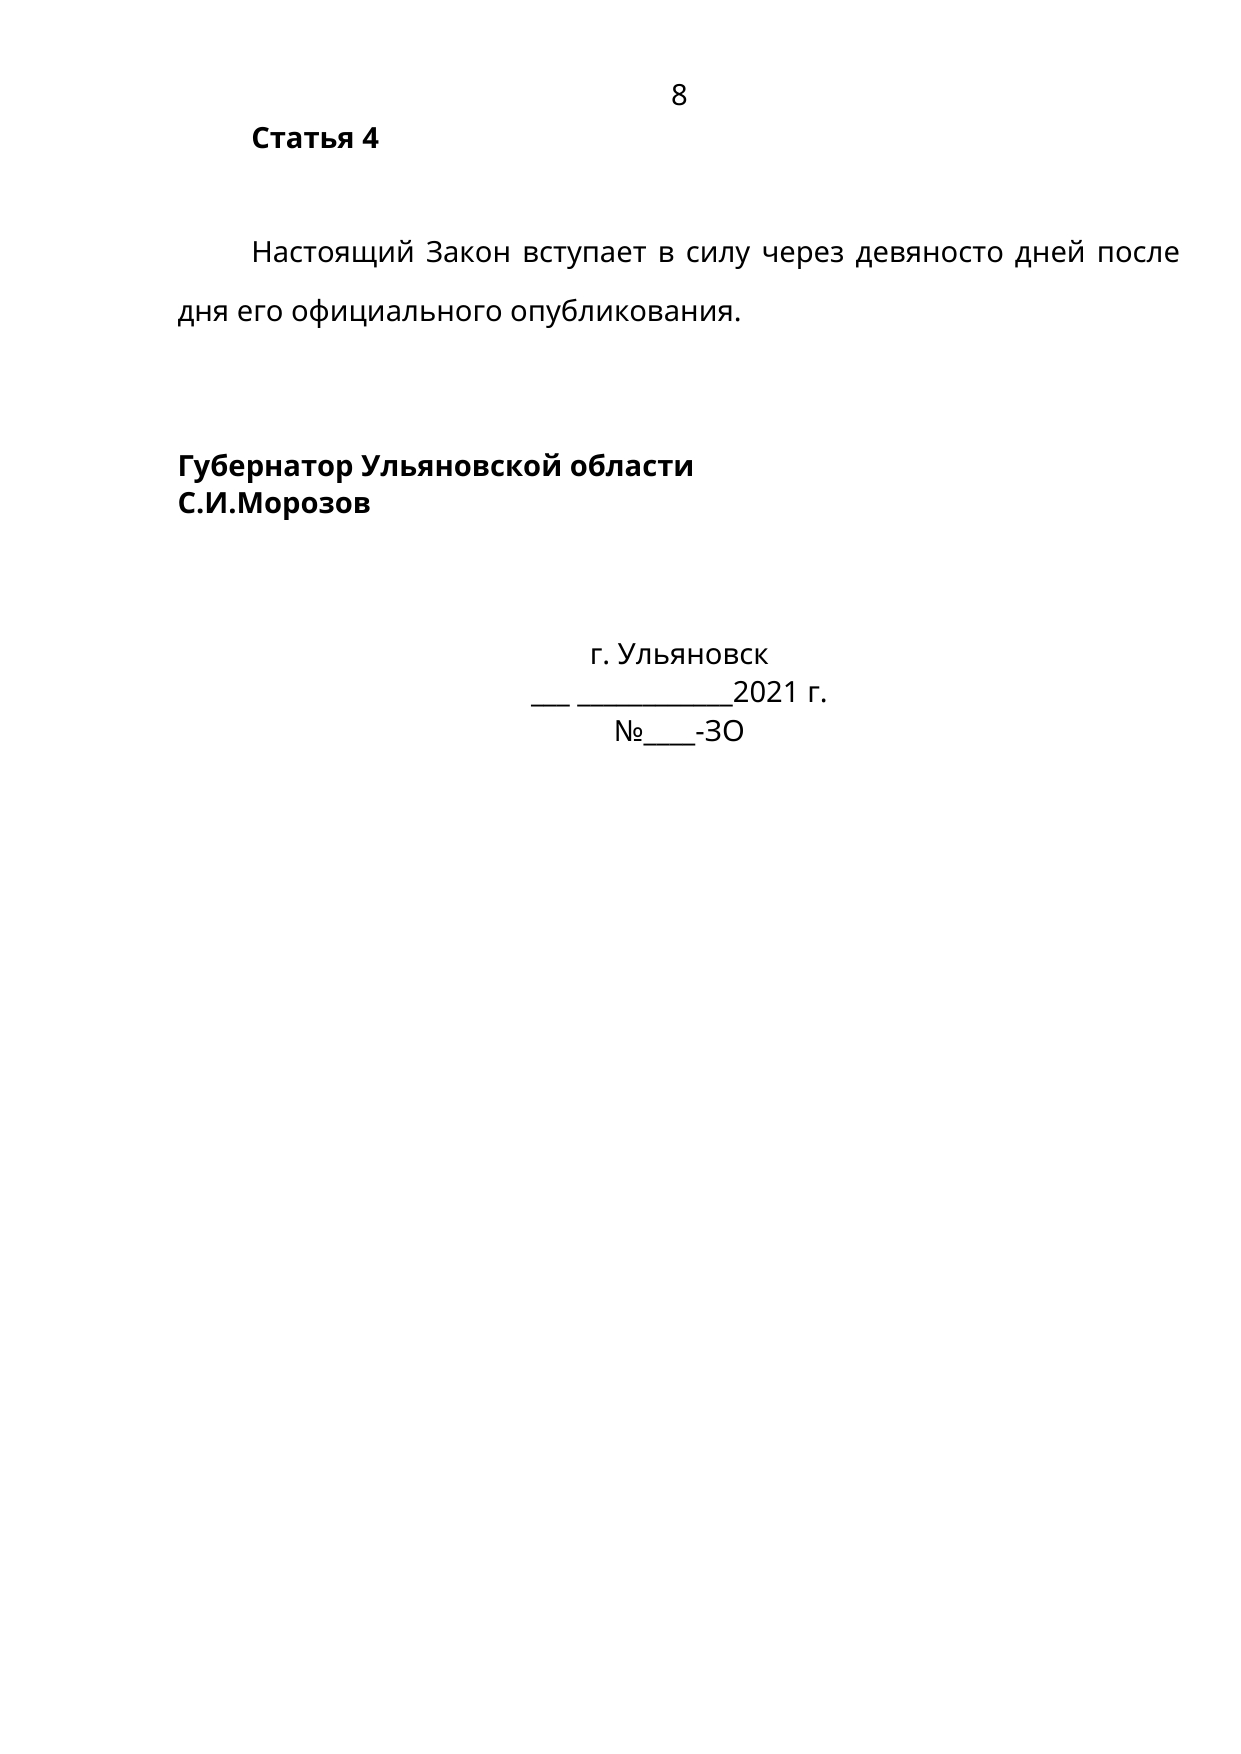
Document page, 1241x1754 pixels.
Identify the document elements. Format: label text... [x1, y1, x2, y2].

text Статья 4 [177, 118, 1181, 156]
text ___ ____________2021 г. [177, 672, 1181, 710]
text Губернатор Ульяновской области С.И.Морозов [177, 447, 1181, 522]
text г. Ульяновск [177, 635, 1181, 672]
text №____-ЗО [177, 710, 1181, 750]
text Настоящий Закон вступает в силу через девяносто дней после дня его официального опубликования. [177, 231, 1181, 330]
